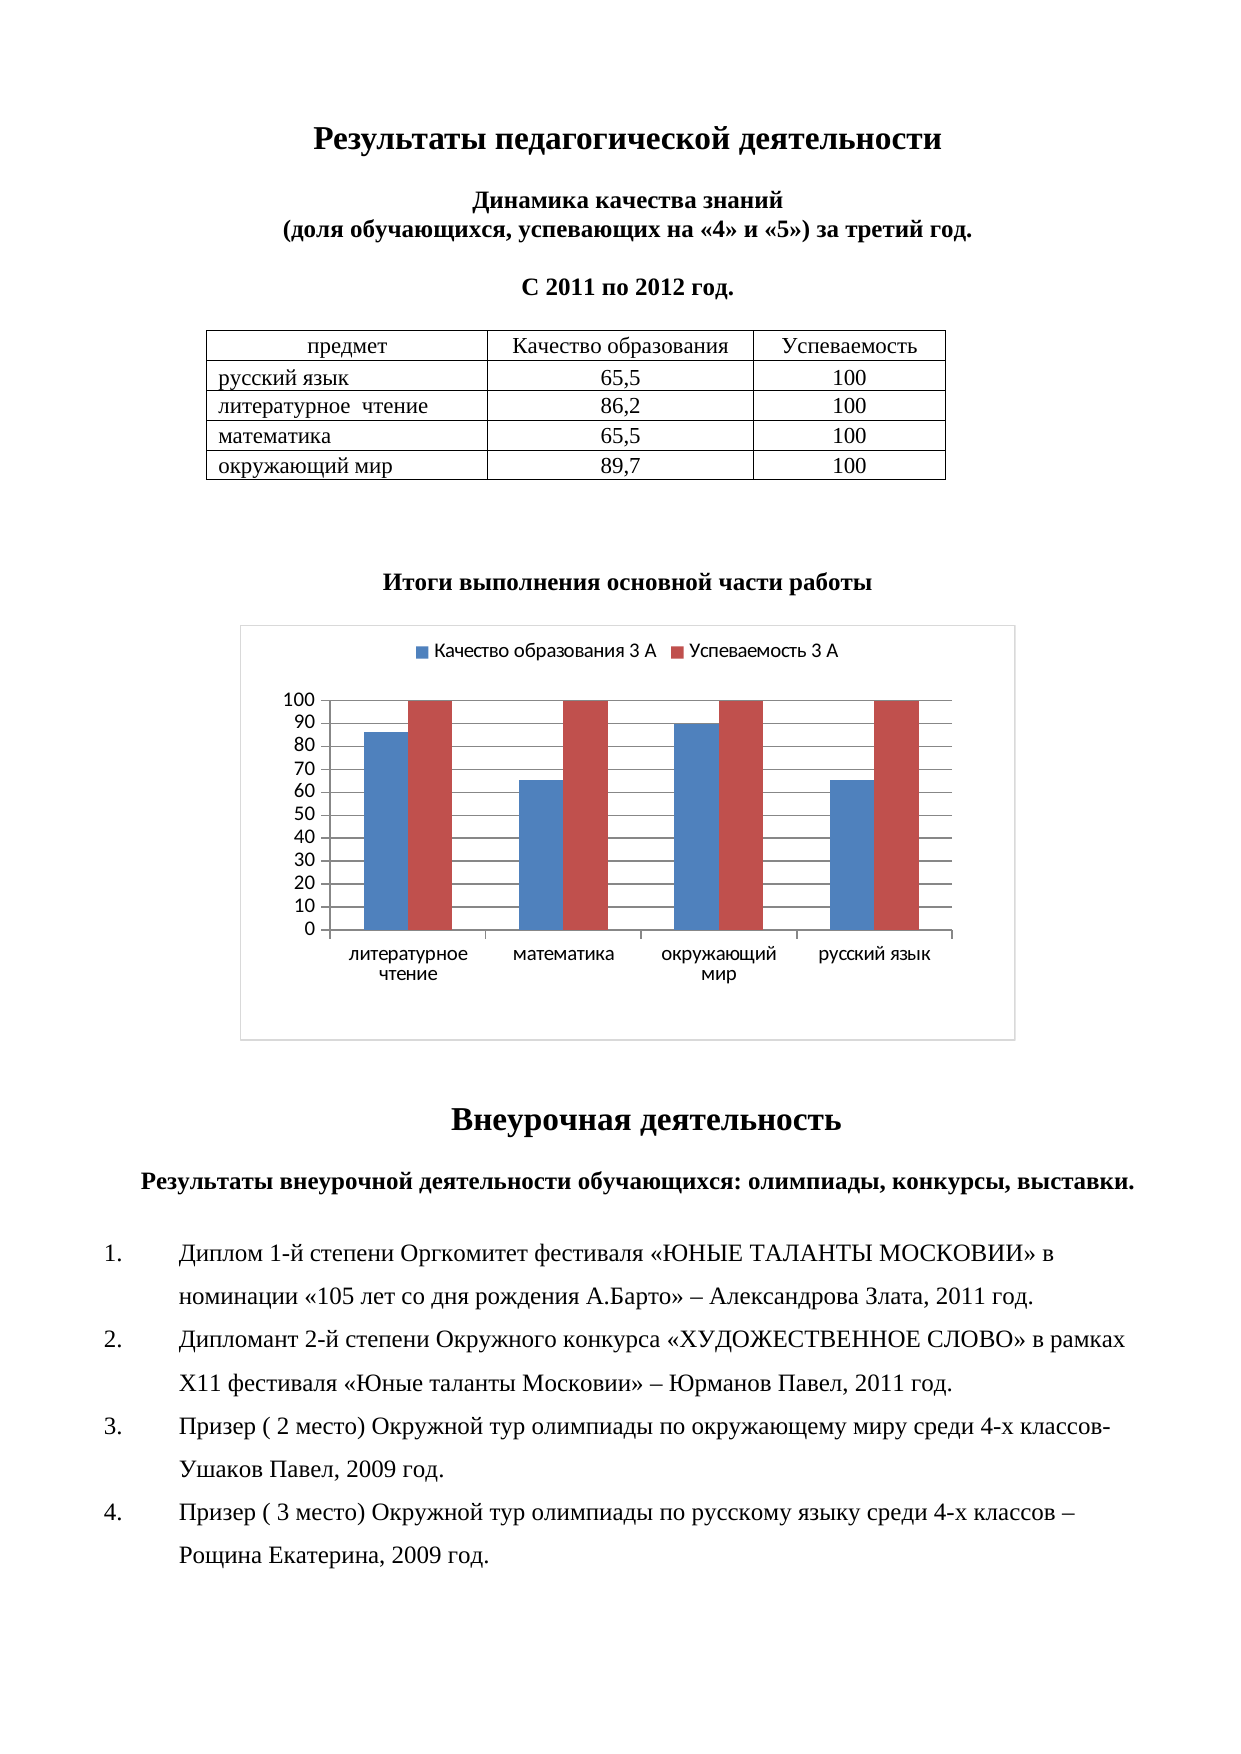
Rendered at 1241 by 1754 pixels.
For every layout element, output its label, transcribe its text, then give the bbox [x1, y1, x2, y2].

text Результаты внеурочной деятельности обучающихся: олимпиады, конкурсы, выставки. [103, 1166, 1152, 1195]
table_cell 100 [754, 391, 945, 420]
table_cell 65,5 [488, 361, 753, 390]
table_cell литературное чтение [207, 391, 487, 420]
list Призер ( 3 место) Окружной тур олимпиады по русскому языку среди 4-х классов –Рощина Екатерина, 2009 год. [103, 1497, 1152, 1569]
list Диплом 1-й степени Оргкомитет фестиваля «ЮНЫЕ ТАЛАНТЫ МОСКОВИИ» в номинации «105 лет со дня рождения А.Барто» – Александрова Злата, 2011 год. [103, 1238, 1152, 1310]
text Итоги выполнения основной части работы [103, 567, 1152, 596]
table_cell окружающий мир [207, 451, 487, 479]
table_cell 65,5 [488, 421, 753, 450]
text (доля обучающихся, успевающих на «4» и «5») за третий год. [103, 214, 1152, 243]
table_cell 100 [754, 451, 945, 479]
text Результаты педагогической деятельности [103, 118, 1152, 156]
list Дипломант 2-й степени Окружного конкурса «ХУДОЖЕСТВЕННОЕ СЛОВО» в рамках Х11 фестиваля «Юные таланты Московии» – Юрманов Павел, 2011 год. [103, 1324, 1152, 1396]
table_cell математика [207, 421, 487, 450]
text С 2011 по 2012 год. [103, 272, 1152, 301]
table_header Качество образования [488, 331, 753, 360]
text Динамика качества знаний [103, 186, 1152, 214]
table_cell 100 [754, 361, 945, 390]
table_header предмет [207, 331, 487, 360]
table_cell 86,2 [488, 391, 753, 420]
list Призер ( 2 место) Окружной тур олимпиады по окружающему миру среди 4-х классов-Ушаков Павел, 2009 год. [103, 1411, 1152, 1483]
text Внеурочная деятельность [103, 1099, 1152, 1137]
table_cell 100 [754, 421, 945, 450]
table_header Успеваемость [754, 331, 945, 360]
table_cell русский язык [207, 361, 487, 390]
table_cell 89,7 [488, 451, 753, 479]
